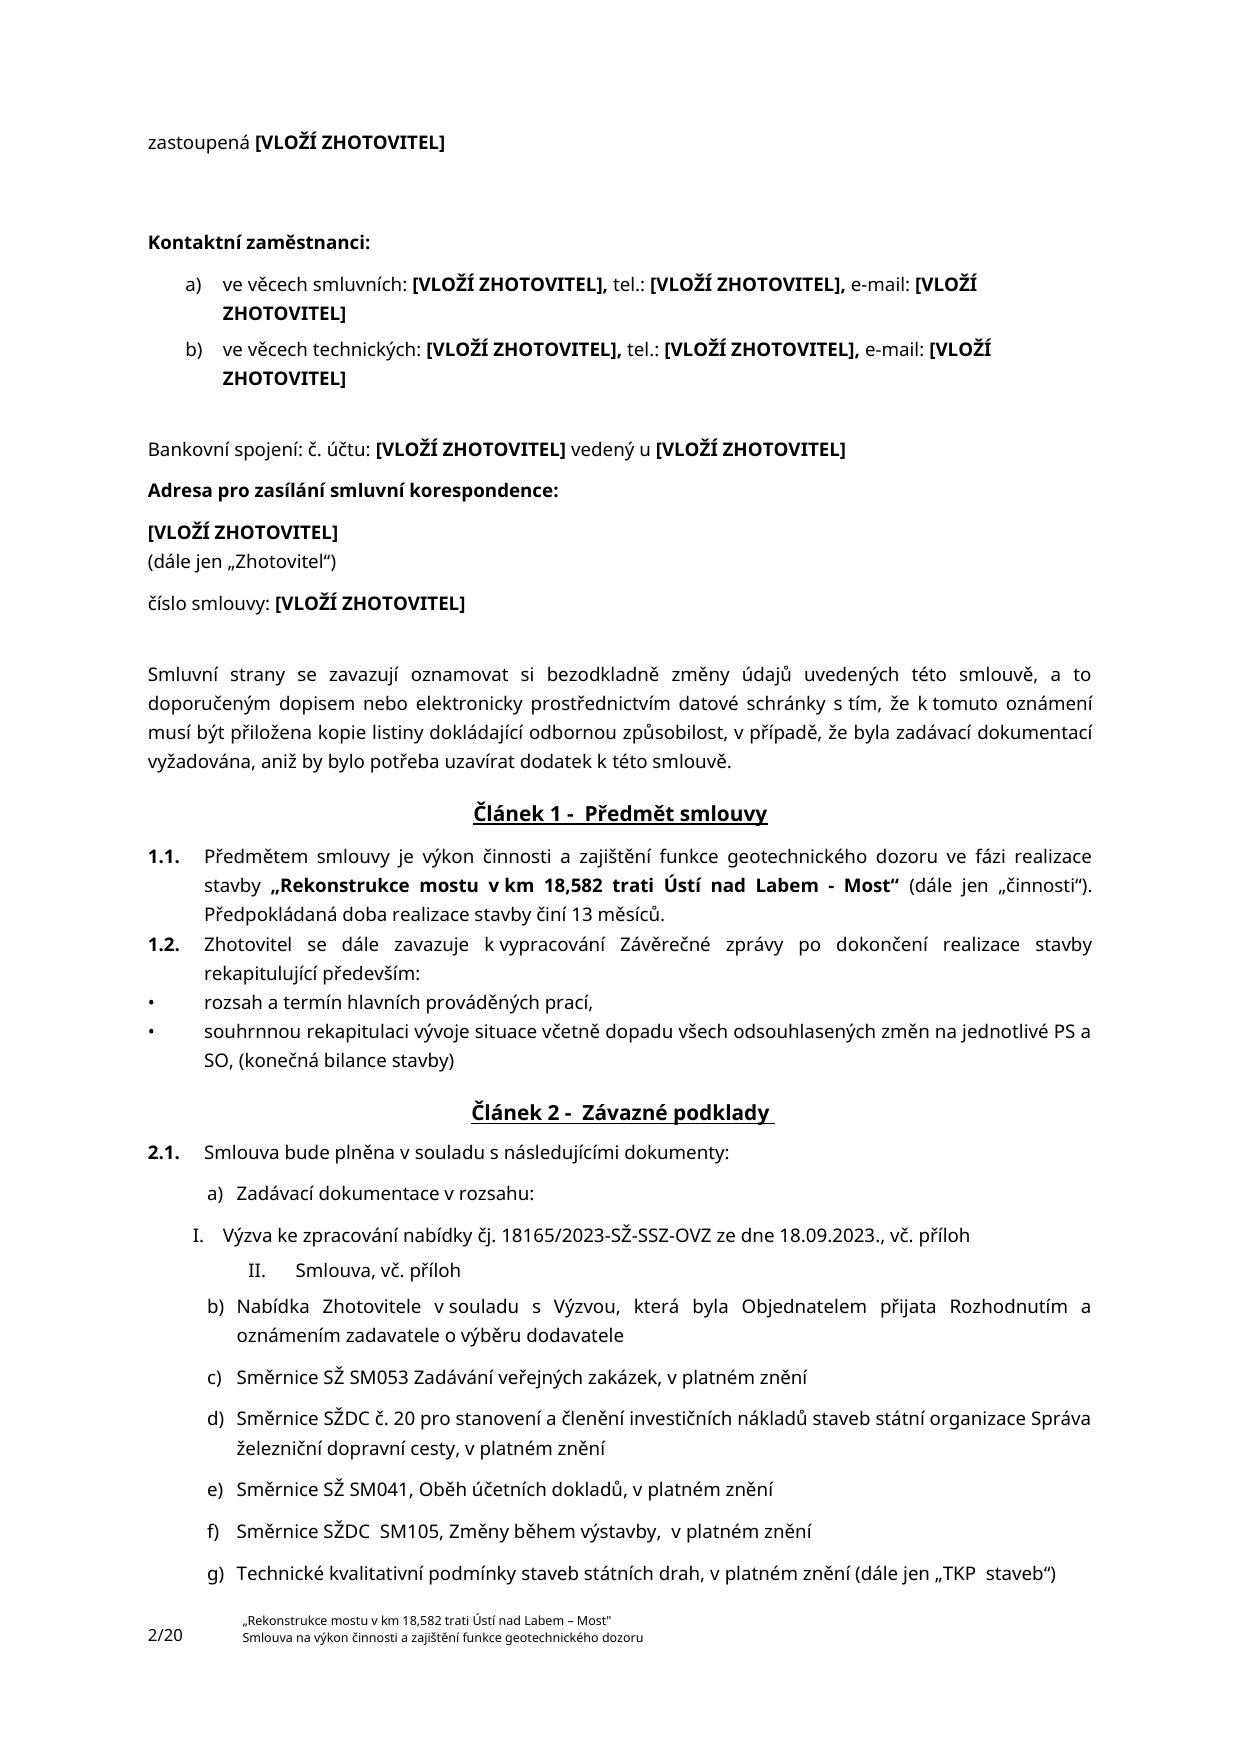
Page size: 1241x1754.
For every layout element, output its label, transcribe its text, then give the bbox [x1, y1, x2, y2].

text • rozsah a termín hlavních prováděných prací, [148, 986, 1092, 1015]
text [VLOŽÍ ZHOTOVITEL] [148, 516, 1092, 545]
text Kontaktní zaměstnanci: [148, 226, 1092, 256]
text 2.1. Smlouva bude plněna v souladu s následujícími dokumenty: [148, 1139, 1092, 1165]
list Směrnice SŽDC SM105, Změny během výstavby, v platném znění [207, 1515, 1092, 1544]
text Smluvní strany se zavazují oznamovat si bezodkladně změny údajů uvedených této smlouvě, a to doporučeným dopisem nebo elektronicky prostřednictvím datové schránky s tím, že k tomuto oznámení musí být přiložena kopie listiny dokládající odbornou způsobilost, v případě, že byla zadávací dokumentací vyžadována, aniž by bylo potřeba uzavírat dodatek k této smlouvě. [148, 658, 1092, 774]
text Bankovní spojení: č. účtu: [VLOŽÍ ZHOTOVITEL] vedený u [VLOŽÍ ZHOTOVITEL] [148, 433, 1092, 462]
text Adresa pro zasílání smluvní korespondence: [148, 474, 1092, 503]
text 1.1. Předmětem smlouvy je výkon činnosti a zajištění funkce geotechnického dozoru ve fázi realizace stavby „Rekonstrukce mostu v km 18,582 trati Ústí nad Labem - Most“ (dále jen „činnosti“). Předpokládaná doba realizace stavby činí 13 měsíců. [148, 840, 1092, 928]
list Zadávací dokumentace v rozsahu: [207, 1177, 1092, 1207]
text 1.2. Zhotovitel se dále zavazuje k vypracování Závěrečné zprávy po dokončení realizace stavby rekapitulující především: [148, 928, 1092, 986]
text (dále jen „Zhotovitel“) [148, 545, 1092, 574]
list ve věcech technických: [VLOŽÍ ZHOTOVITEL], tel.: [VLOŽÍ ZHOTOVITEL], e-mail: [VLOŽÍ ZHOTOVITEL] [185, 333, 1092, 391]
list Směrnice SŽ SM053 Zadávání veřejných zakázek, v platném znění [207, 1361, 1092, 1390]
list ve věcech smluvních: [VLOŽÍ ZHOTOVITEL], tel.: [VLOŽÍ ZHOTOVITEL], e-mail: [VLOŽÍ ZHOTOVITEL] [185, 268, 1092, 326]
text číslo smlouvy: [VLOŽÍ ZHOTOVITEL] [148, 587, 1092, 616]
text Článek 2 - Závazné podklady [148, 1098, 1092, 1127]
list Výzva ke zpracování nabídky čj. 18165/2023-SŽ-SSZ-OVZ ze dne 18.09.2023., vč. příloh [204, 1219, 1092, 1248]
text Článek 1 - Předmět smlouvy [148, 799, 1092, 828]
list Smlouva, vč. příloh [266, 1254, 1092, 1284]
list Směrnice SŽ SM041, Oběh účetních dokladů, v platném znění [207, 1473, 1092, 1502]
list Nabídka Zhotovitele v souladu s Výzvou, která byla Objednatelem přijata Rozhodnutím a oznámením zadavatele o výběru dodavatele [207, 1290, 1092, 1348]
list Směrnice SŽDC č. 20 pro stanovení a členění investičních nákladů staveb státní organizace Správa železniční dopravní cesty, v platném znění [207, 1402, 1092, 1461]
text zastoupená [VLOŽÍ ZHOTOVITEL] [148, 126, 1092, 156]
list Technické kvalitativní podmínky staveb státních drah, v platném znění (dále jen „TKP staveb“) [207, 1557, 1092, 1586]
text • souhrnnou rekapitulaci vývoje situace včetně dopadu všech odsouhlasených změn na jednotlivé PS a SO, (konečná bilance stavby) [148, 1015, 1092, 1073]
